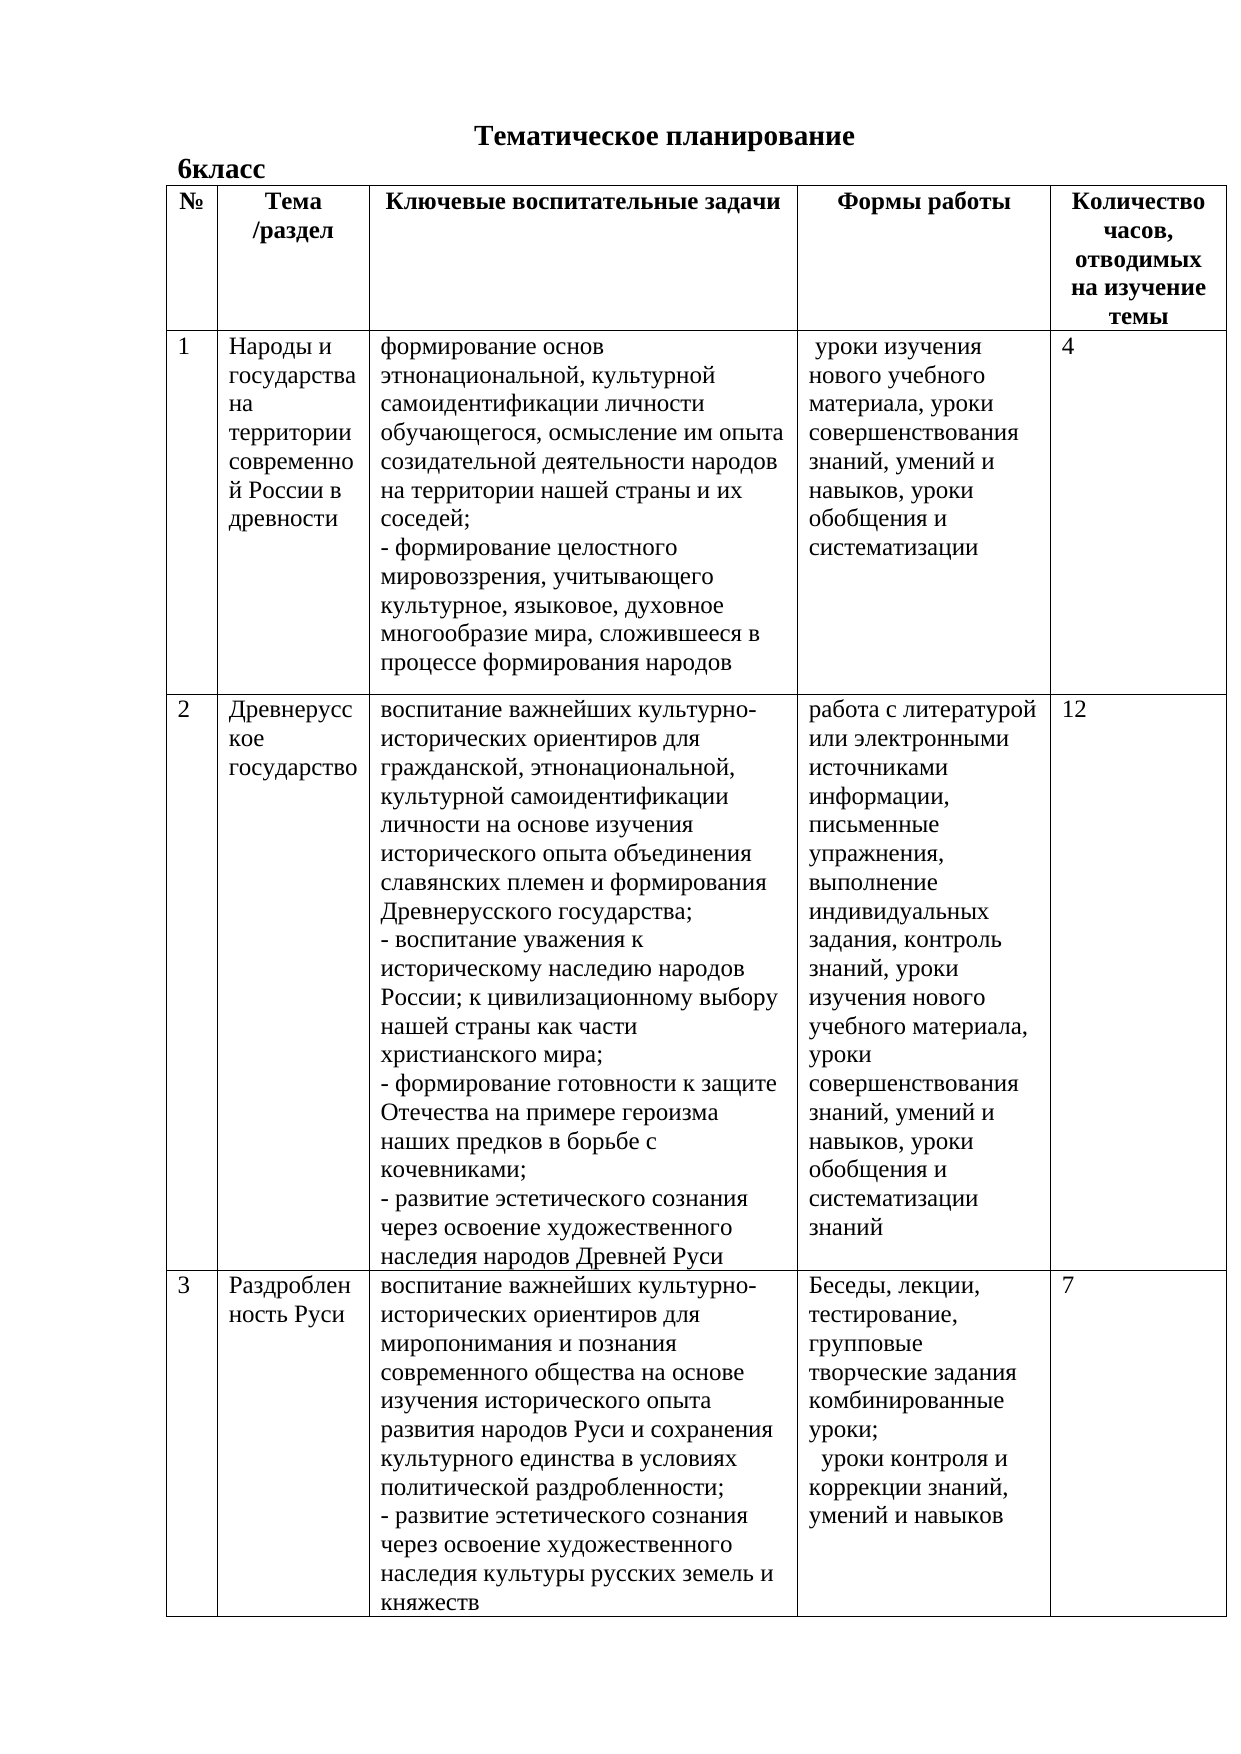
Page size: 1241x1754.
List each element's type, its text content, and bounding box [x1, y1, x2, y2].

table_cell Народы и государства на территории современной России в древности [218, 331, 369, 693]
table_cell формирование основ этнонациональной, культурной самоидентификации личности обучающегося, осмысление им опыта созидательной деятельности народов на территории нашей страны и их соседей; - формирование целостного мировоззрения, учитывающего культурное, языковое, духовное многообразие мира, сложившееся в процессе формирования народов [370, 331, 797, 693]
table_cell работа с литературой или электронными источниками информации, письменные упражнения, выполнение индивидуальных задания, контроль знаний, уроки изучения нового учебного материала, уроки совершенствования знаний, умений и навыков, уроки обобщения и систематизации знаний [798, 695, 1050, 1269]
table_cell 2 [167, 695, 217, 1269]
table_cell 4 [1051, 331, 1226, 693]
table_cell воспитание важнейших культурно-исторических ориентиров для гражданской, этнонациональной, культурной самоидентификации личности на основе изучения исторического опыта объединения славянских племен и формирования Древнерусского государства; - воспитание уважения к историческому наследию народов России; к цивилизационному выбору нашей страны как части христианского мира; - формирование готовности к защите Отечества на примере героизма наших предков в борьбе с кочевниками; - развитие эстетического сознания через освоение художественного наследия народов Древней Руси [370, 695, 797, 1269]
table_header № [167, 186, 217, 330]
table_cell воспитание важнейших культурно-исторических ориентиров для миропонимания и познания современного общества на основе изучения исторического опыта развития народов Руси и сохранения культурного единства в условиях политической раздробленности; - развитие эстетического сознания через освоение художественного наследия культуры русских земель и княжеств [370, 1271, 797, 1616]
table_cell 7 [1051, 1271, 1226, 1616]
table_cell Древнерусское государство [218, 695, 369, 1269]
table_cell уроки изучения нового учебного материала, уроки совершенствования знаний, умений и навыков, уроки обобщения и систематизации [798, 331, 1050, 693]
table_header Количество часов, отводимых на изучение темы [1051, 186, 1226, 330]
table_header Ключевые воспитательные задачи [370, 186, 797, 330]
table_cell Беседы, лекции, тестирование, групповые творческие задания комбинированные уроки; уроки контроля и коррекции знаний, умений и навыков [798, 1271, 1050, 1616]
text 6класс [177, 152, 1152, 185]
table_header Тема /раздел [218, 186, 369, 330]
table_header Формы работы [798, 186, 1050, 330]
table_cell 12 [1051, 695, 1226, 1269]
table_cell Раздробленность Руси [218, 1271, 369, 1616]
table_cell 1 [167, 331, 217, 693]
table_cell 3 [167, 1271, 217, 1616]
text Тематическое планирование [177, 118, 1152, 152]
